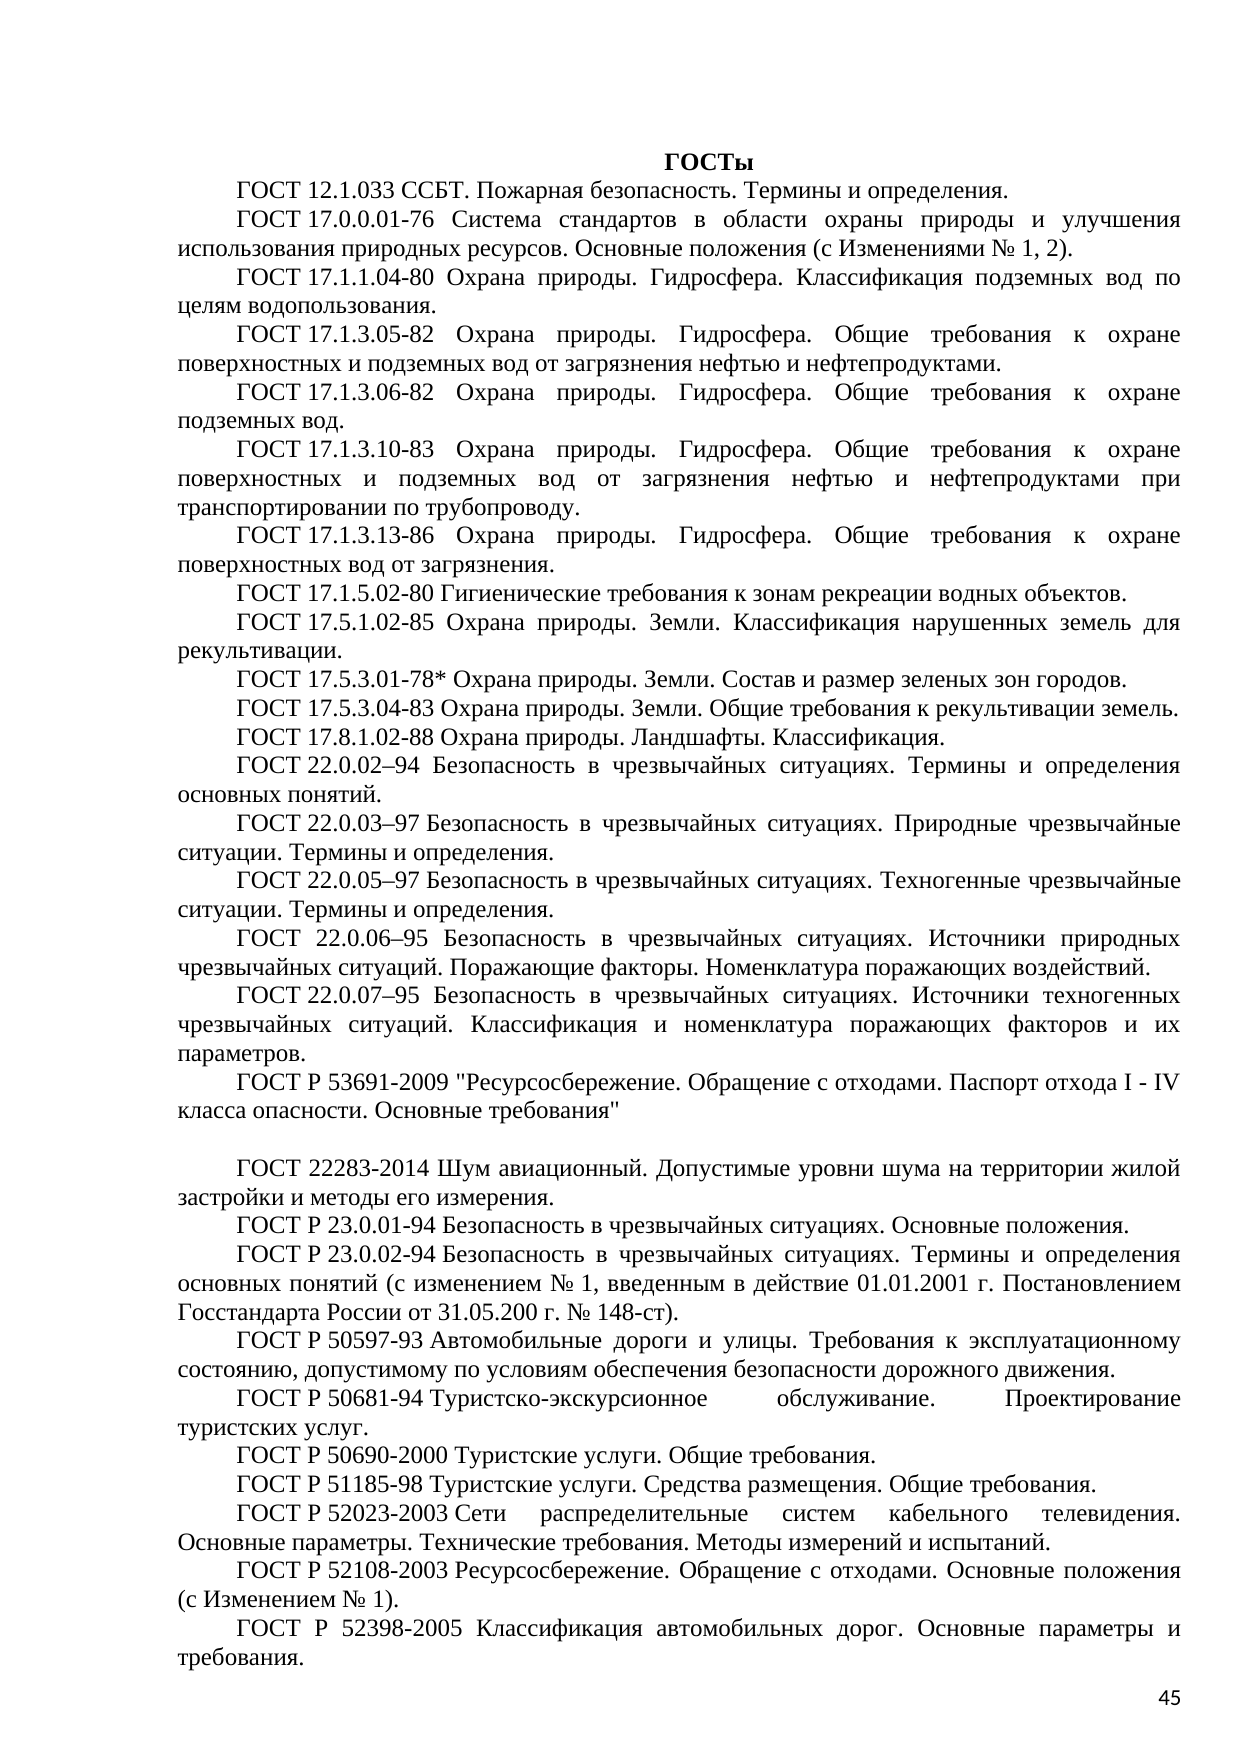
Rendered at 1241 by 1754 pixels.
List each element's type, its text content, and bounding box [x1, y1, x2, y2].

text ГОСТ Р 23.0.02-94 Безопасность в чрезвычайных ситуациях. Термины и определения основных понятий (с изменением № 1, введенным в действие 01.01.2001 г. Постановлением Госстандарта России от 31.05.200 г. № 148-ст). [177, 1239, 1181, 1326]
text ГОСТ 12.1.033 ССБТ. Пожарная безопасность. Термины и определения. [177, 176, 1181, 204]
text ГОСТ Р 52023-2003 Сети распределительные систем кабельного телевидения. Основные параметры. Технические требования. Методы измерений и испытаний. [177, 1498, 1181, 1556]
text ГОСТ 17.5.3.04-83 Охрана природы. Земли. Общие требования к рекультивации земель. [177, 693, 1181, 722]
text ГОСТ Р 50681-94 Туристско-экскурсионное обслуживание. Проектирование туристских услуг. [177, 1383, 1181, 1441]
text ГОСТ 22.0.02–94 Безопасность в чрезвычайных ситуациях. Термины и определения основных понятий. [177, 751, 1181, 808]
text ГОСТ Р 51185-98 Туристские услуги. Средства размещения. Общие требования. [177, 1469, 1181, 1498]
text ГОСТ 17.1.3.13-86 Охрана природы. Гидросфера. Общие требования к охране поверхностных вод от загрязнения. [177, 521, 1181, 578]
text ГОСТ 22.0.05–97 Безопасность в чрезвычайных ситуациях. Техногенные чрезвычайные ситуации. Термины и определения. [177, 866, 1181, 923]
text ГОСТ 17.8.1.02-88 Охрана природы. Ландшафты. Классификация. [177, 722, 1181, 751]
text ГОСТ 17.1.3.05-82 Охрана природы. Гидросфера. Общие требования к охране поверхностных и подземных вод от загрязнения нефтью и нефтепродуктами. [177, 319, 1181, 377]
text ГОСТ 22.0.06–95 Безопасность в чрезвычайных ситуациях. Источники природных чрезвычайных ситуаций. Поражающие факторы. Номенклатура поражающих воздействий. [177, 923, 1181, 981]
text ГОСТ 17.5.3.01-78* Охрана природы. Земли. Состав и размер зеленых зон городов. [177, 664, 1181, 693]
text ГОСТ Р 50690-2000 Туристские услуги. Общие требования. [177, 1441, 1181, 1469]
text ГОСТ 22.0.03–97 Безопасность в чрезвычайных ситуациях. Природные чрезвычайные ситуации. Термины и определения. [177, 808, 1181, 866]
text ГОСТ 17.0.0.01-76 Система стандартов в области охраны природы и улучшения использования природных ресурсов. Основные положения (с Изменениями № 1, 2). [177, 204, 1181, 262]
text ГОСТ 17.1.5.02-80 Гигиенические требования к зонам рекреации водных объектов. [177, 578, 1181, 607]
text ГОСТ 22.0.07–95 Безопасность в чрезвычайных ситуациях. Источники техногенных чрезвычайных ситуаций. Классификация и номенклатура поражающих факторов и их параметров. [177, 981, 1181, 1067]
text ГОСТ Р 23.0.01-94 Безопасность в чрезвычайных ситуациях. Основные положения. [177, 1211, 1181, 1239]
text ГОСТ Р 53691-2009 "Ресурсосбережение. Обращение с отходами. Паспорт отхода I - IV класса опасности. Основные требования" [177, 1067, 1181, 1124]
text ГОСТы [177, 147, 1181, 176]
text ГОСТ 22283-2014 Шум авиационный. Допустимые уровни шума на территории жилой застройки и методы его измерения. [177, 1153, 1181, 1211]
text ГОСТ 17.1.3.10-83 Охрана природы. Гидросфера. Общие требования к охране поверхностных и подземных вод от загрязнения нефтью и нефтепродуктами при транспортировании по трубопроводу. [177, 434, 1181, 521]
text ГОСТ 17.5.1.02-85 Охрана природы. Земли. Классификация нарушенных земель для рекультивации. [177, 607, 1181, 664]
text ГОСТ Р 52108-2003 Ресурсосбережение. Обращение с отходами. Основные положения (с Изменением № 1). [177, 1556, 1181, 1613]
text ГОСТ Р 50597-93 Автомобильные дороги и улицы. Требования к эксплуатационному состоянию, допустимому по условиям обеспечения безопасности дорожного движения. [177, 1326, 1181, 1383]
text ГОСТ 17.1.1.04-80 Охрана природы. Гидросфера. Классификация подземных вод по целям водопользования. [177, 262, 1181, 319]
text ГОСТ Р 52398-2005 Классификация автомобильных дорог. Основные параметры и требования. [177, 1613, 1181, 1671]
text ГОСТ 17.1.3.06-82 Охрана природы. Гидросфера. Общие требования к охране подземных вод. [177, 377, 1181, 434]
